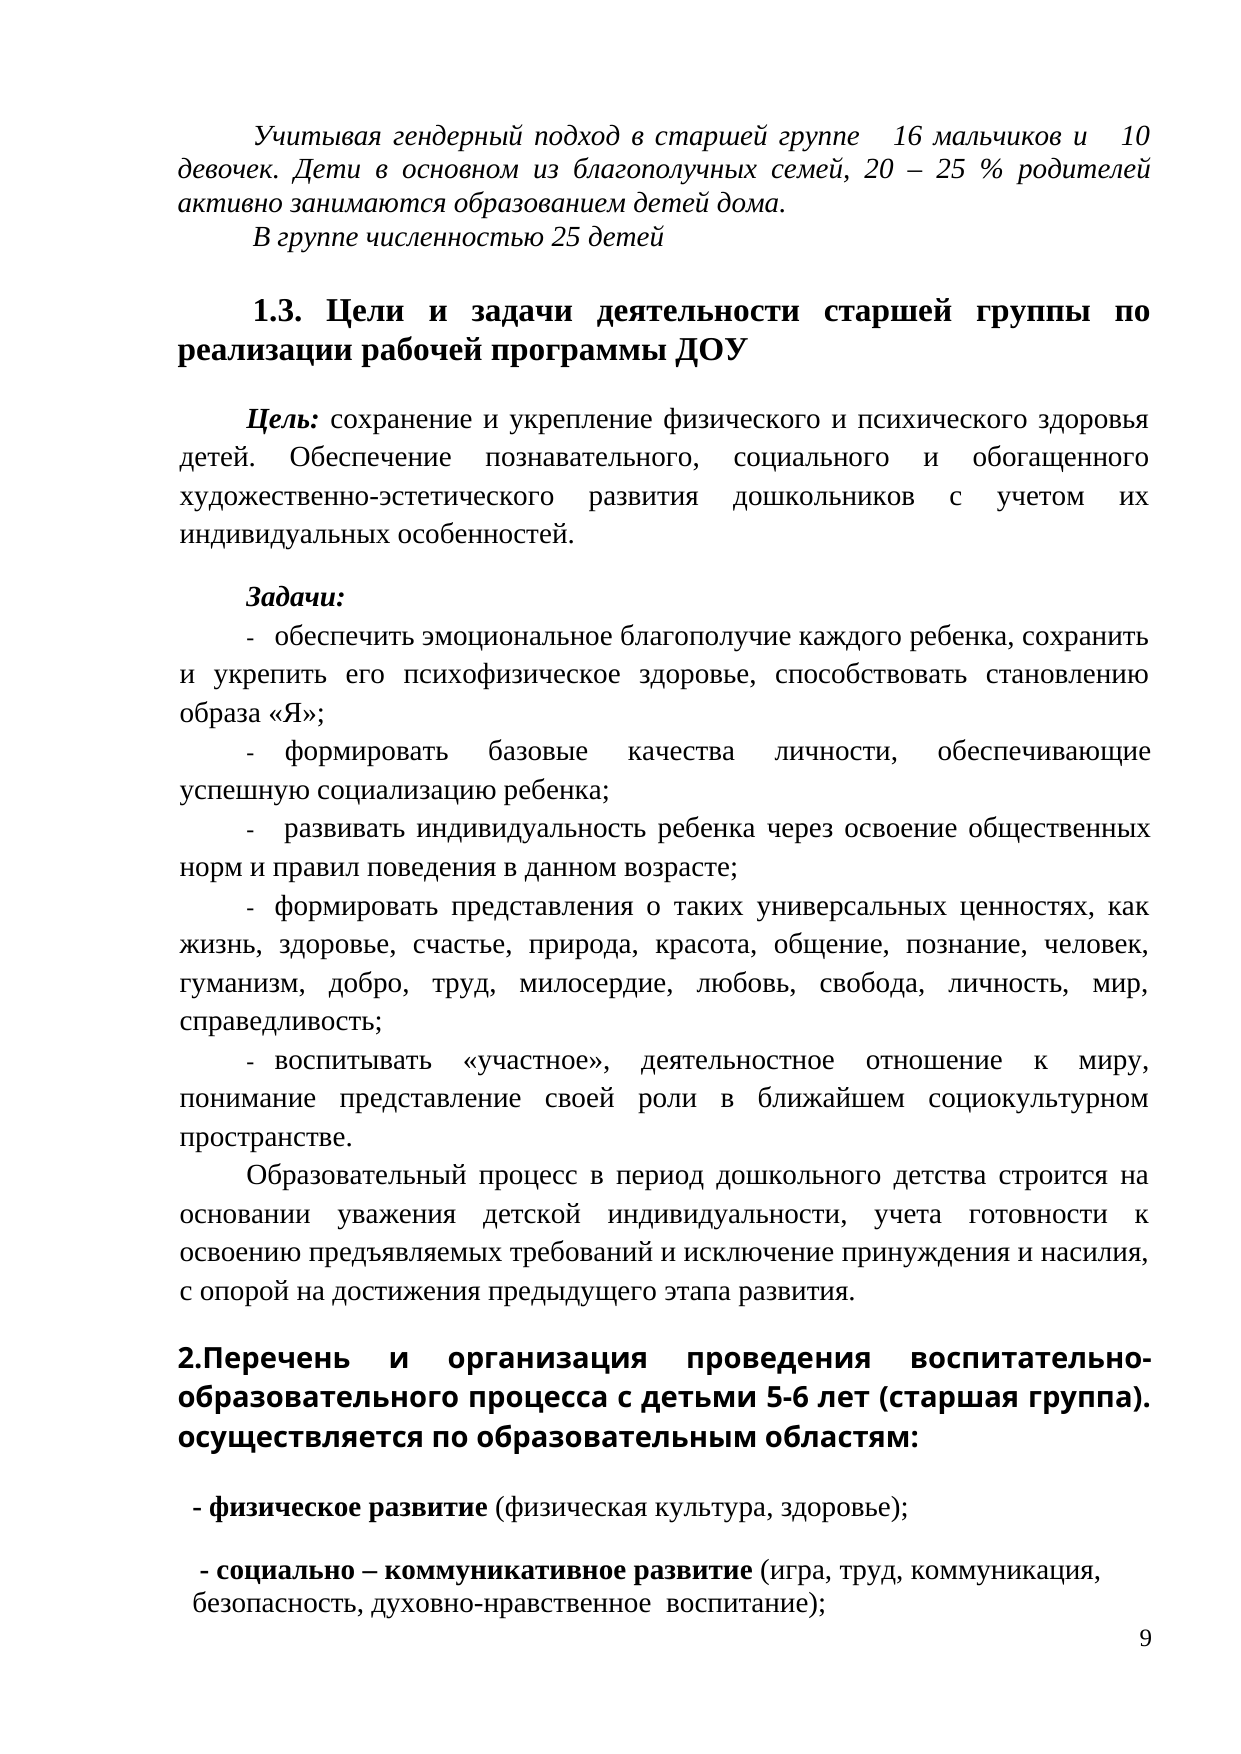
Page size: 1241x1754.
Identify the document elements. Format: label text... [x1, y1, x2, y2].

text В группе численностью 25 детей [177, 219, 1152, 252]
text 2.Перечень и организация проведения воспитательно-образовательного процесса с детьми 5-6 лет (старшая группа). осуществляется по образовательным областям: [177, 1337, 1152, 1456]
list формировать представления о таких универсальных ценностях, как жизнь, здоровье, счастье, природа, красота, общение, познание, человек, гуманизм, добро, труд, милосердие, любовь, свобода, личность, мир, справедливость; [179, 888, 1149, 1037]
text Задачи: [179, 579, 1152, 613]
list формировать базовые качества личности, обеспечивающие успешную социализацию ребенка; [179, 733, 1152, 806]
list воспитывать «участное», деятельностное отношение к миру, понимание представление своей роли в ближайшем социокультурном пространстве. [179, 1042, 1149, 1152]
text Образовательный процесс в период дошкольного детства строится на основании уважения детской индивидуальности, учета готовности к освоению предъявляемых требований и исключение принуждения и насилия, с опорой на достижения предыдущего этапа развития. [179, 1157, 1149, 1307]
text - физическое развитие (физическая культура, здоровье); [192, 1489, 1152, 1523]
text Цель: сохранение и укрепление физического и психического здоровья детей. Обеспечение познавательного, социального и обогащенного художественно-эстетического развития дошкольников с учетом их индивидуальных особенностей. [179, 401, 1149, 550]
list обеспечить эмоциональное благополучие каждого ребенка, сохранить и укрепить его психофизическое здоровье, способствовать становлению образа «Я»; [179, 618, 1149, 728]
list развивать индивидуальность ребенка через освоение общественных норм и правил поведения в данном возрасте; [179, 811, 1152, 883]
text - социально – коммуникативное развитие (игра, труд, коммуникация, безопасность, духовно-нравственное воспитание); [192, 1552, 1152, 1619]
text 1.3. Цели и задачи деятельности старшей группы по реализации рабочей программы ДОУ [177, 291, 1152, 367]
text Учитывая гендерный подход в старшей группе 16 мальчиков и 10 девочек. Дети в основном из благополучных семей, 20 – 25 % родителей активно занимаются образованием детей дома. [177, 118, 1152, 219]
